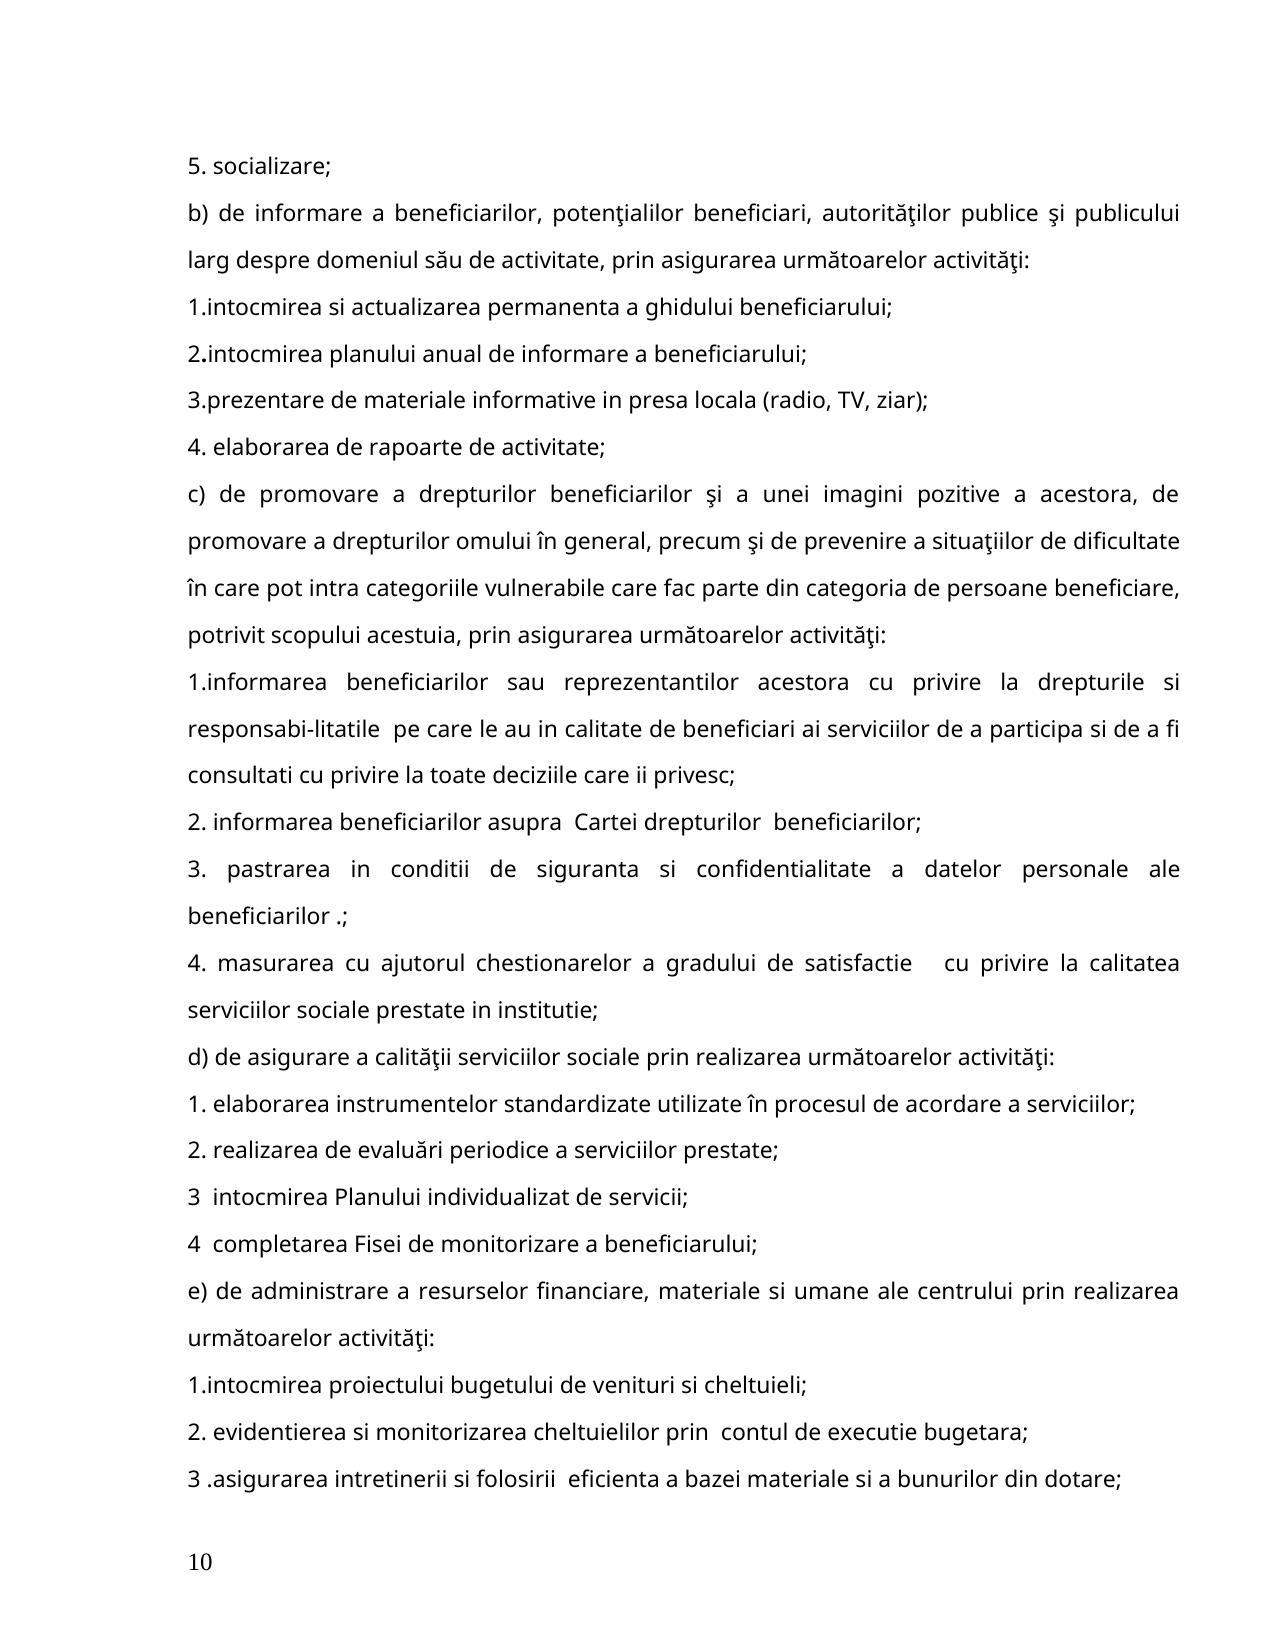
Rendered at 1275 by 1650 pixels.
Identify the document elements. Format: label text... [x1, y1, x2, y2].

text 2. evidentierea si monitorizarea cheltuielilor prin contul de executie bugetara; [187, 1416, 1181, 1447]
text 1.intocmirea si actualizarea permanenta a ghidului beneficiarului; [187, 291, 1181, 322]
text 1.informarea beneficiarilor sau reprezentantilor acestora cu privire la drepturile si responsabi-litatile pe care le au in calitate de beneficiari ai serviciilor de a participa si de a fi consultati cu privire la toate deciziile care ii privesc; [187, 666, 1181, 791]
text 3 .asigurarea intretinerii si folosirii eficienta a bazei materiale si a bunurilor din dotare; [187, 1462, 1181, 1494]
text d) de asigurare a calităţii serviciilor sociale prin realizarea următoarelor activităţi: [187, 1041, 1181, 1072]
text 4. masurarea cu ajutorul chestionarelor a gradului de satisfactie cu privire la calitatea serviciilor sociale prestate in institutie; [187, 947, 1181, 1025]
text 4 completarea Fisei de monitorizare a beneficiarului; [187, 1228, 1181, 1259]
text 1.intocmirea proiectului bugetului de venituri si cheltuieli; [187, 1369, 1181, 1400]
text 5. socializare; [187, 150, 1181, 181]
text 2. informarea beneficiarilor asupra Cartei drepturilor beneficiarilor; [187, 806, 1181, 837]
text b) de informare a beneficiarilor, potenţialilor beneficiari, autorităţilor publice şi publicului larg despre domeniul său de activitate, prin asigurarea următoarelor activităţi: [187, 197, 1181, 275]
text 2.intocmirea planului anual de informare a beneficiarului; [187, 337, 1181, 369]
text 2. realizarea de evaluări periodice a serviciilor prestate; [187, 1134, 1181, 1166]
text 3.prezentare de materiale informative in presa locala (radio, TV, ziar); [187, 384, 1181, 416]
text e) de administrare a resurselor financiare, materiale si umane ale centrului prin realizarea următoarelor activităţi: [187, 1275, 1181, 1353]
text 4. elaborarea de rapoarte de activitate; [187, 431, 1181, 462]
text 3 intocmirea Planului individualizat de servicii; [187, 1181, 1181, 1212]
text 1. elaborarea instrumentelor standardizate utilizate în procesul de acordare a serviciilor; [187, 1087, 1181, 1119]
text 3. pastrarea in conditii de siguranta si confidentialitate a datelor personale ale beneficiarilor .; [187, 853, 1181, 931]
text c) de promovare a drepturilor beneficiarilor şi a unei imagini pozitive a acestora, de promovare a drepturilor omului în general, precum şi de prevenire a situaţiilor de dificultate în care pot intra categoriile vulnerabile care fac parte din categoria de persoane beneficiare, potrivit scopului acestuia, prin asigurarea următoarelor activităţi: [187, 478, 1181, 650]
